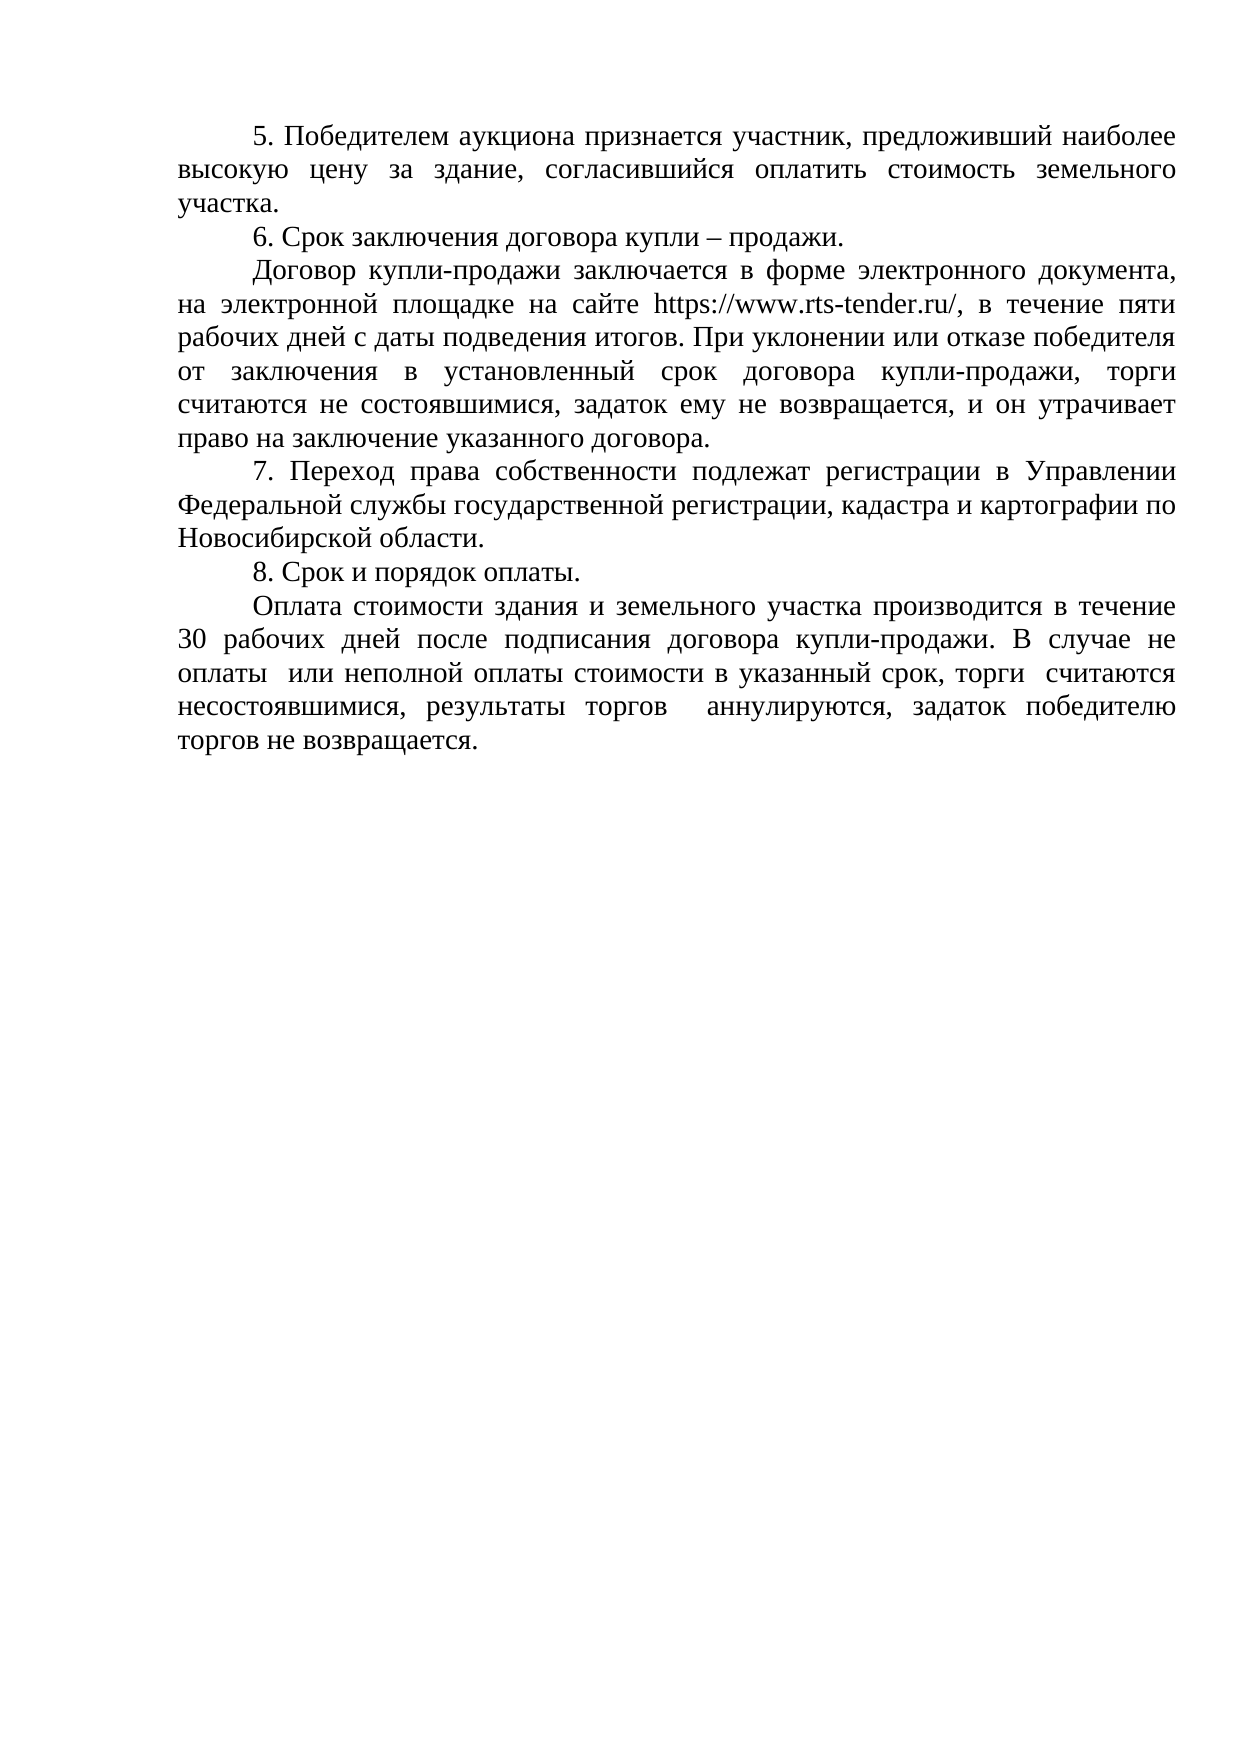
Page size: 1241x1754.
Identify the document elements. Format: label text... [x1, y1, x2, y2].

text Договор купли-продажи заключается в форме электронного документа, на электронной площадке на сайте https://www.rts-tender.ru/, в течение пяти рабочих дней с даты подведения итогов. При уклонении или отказе победителя от заключения в установленный срок договора купли-продажи, торги считаются не состоявшимися, задаток ему не возвращается, и он утрачивает право на заключение указанного договора. [177, 252, 1177, 453]
text 5. Победителем аукциона признается участник, предложивший наиболее высокую цену за здание, согласившийся оплатить стоимость земельного участка. [177, 118, 1177, 219]
text 6. Срок заключения договора купли – продажи. [177, 219, 1177, 252]
text 7. Переход права собственности подлежат регистрации в Управлении Федеральной службы государственной регистрации, кадастра и картографии по Новосибирской области. [177, 453, 1177, 554]
text 8. Срок и порядок оплаты. [177, 554, 1177, 588]
text Оплата стоимости здания и земельного участка производится в течение 30 рабочих дней после подписания договора купли-продажи. В случае не оплаты или неполной оплаты стоимости в указанный срок, торги считаются несостоявшимися, результаты торгов аннулируются, задаток победителю торгов не возвращается. [177, 588, 1177, 755]
